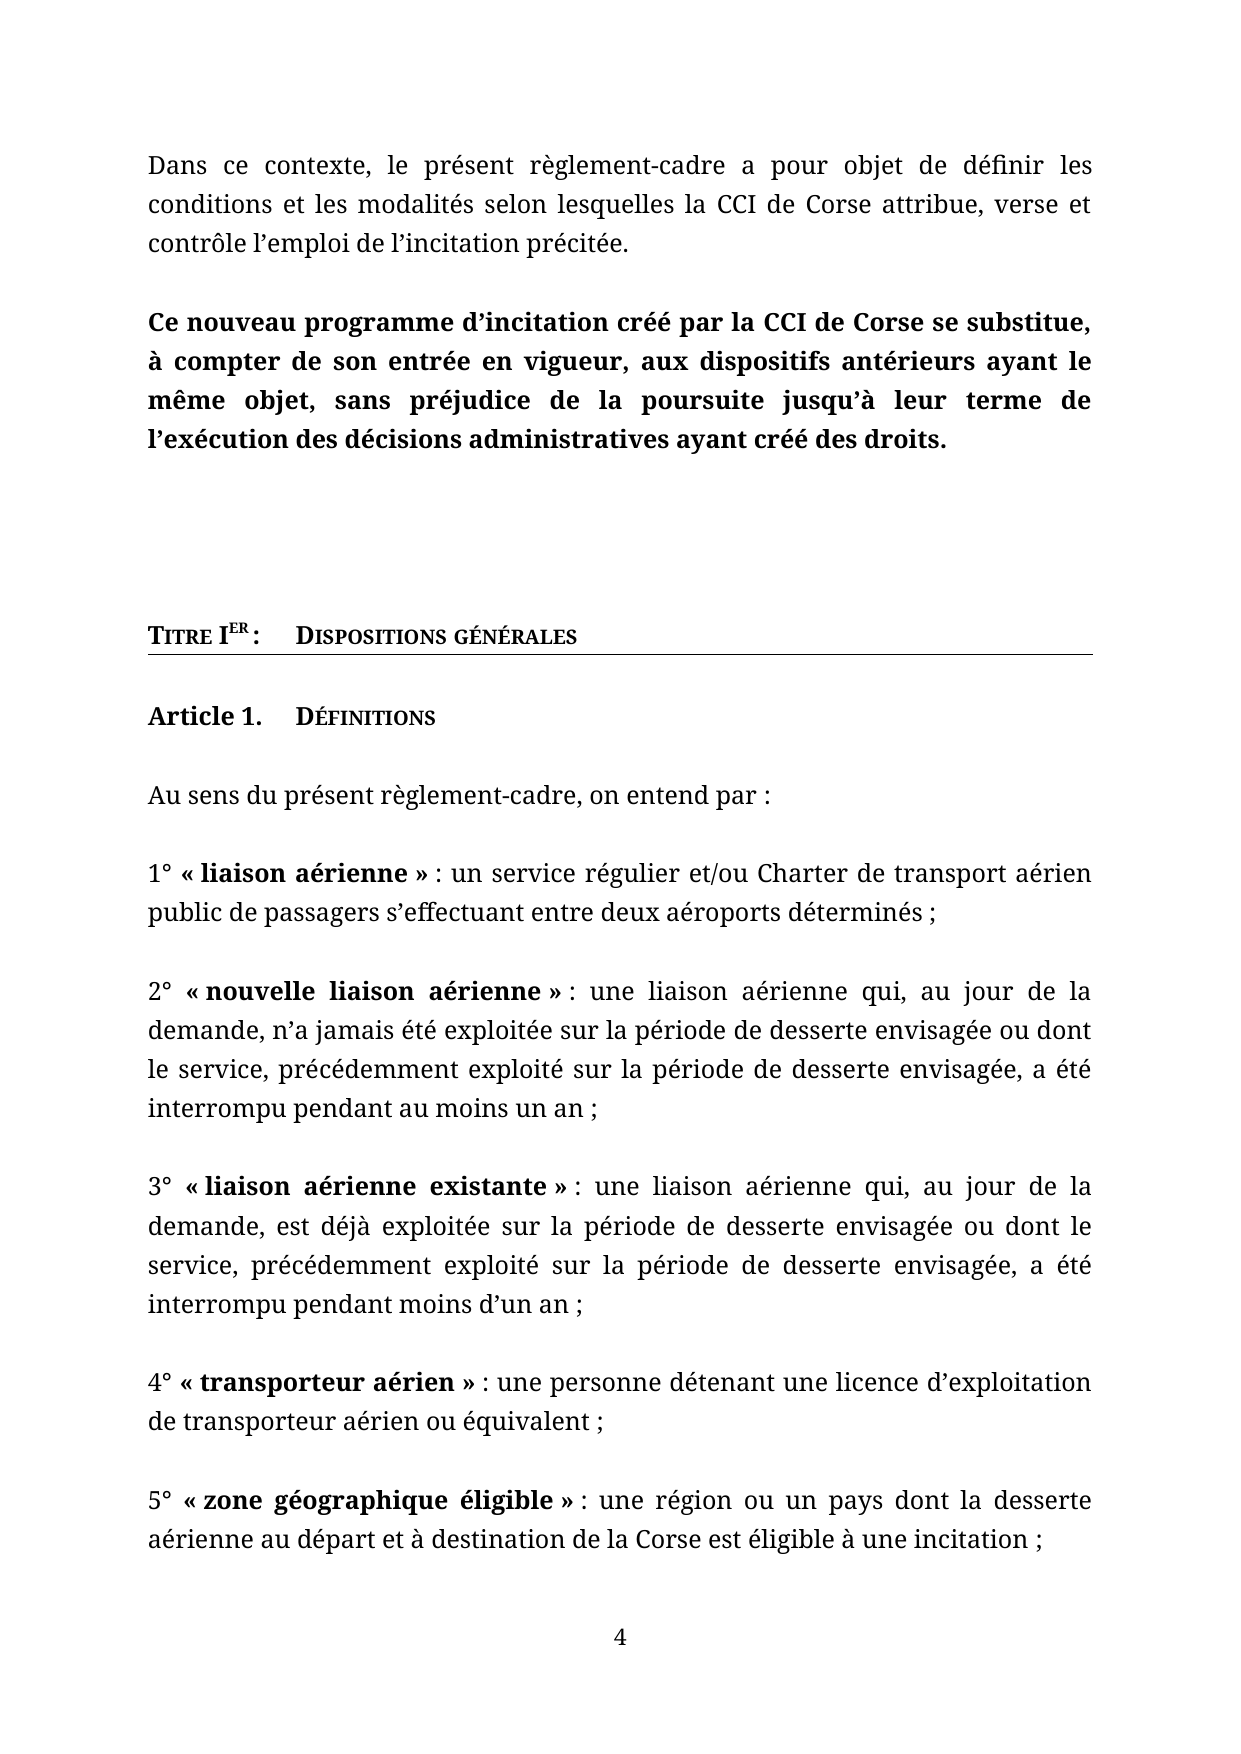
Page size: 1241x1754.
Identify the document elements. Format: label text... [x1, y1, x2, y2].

text 5° « zone géographique éligible » : une région ou un pays dont la desserte aérienne au départ et à destination de la Corse est éligible à une incitation ; [148, 1482, 1093, 1556]
text 1° « liaison aérienne » : un service régulier et/ou Charter de transport aérien public de passagers s’effectuant entre deux aéroports déterminés ; [148, 856, 1093, 929]
list Définitions [148, 699, 1093, 733]
text Au sens du présent règlement-cadre, on entend par : [148, 777, 1093, 811]
text Dans ce contexte, le présent règlement-cadre a pour objet de définir les conditions et les modalités selon lesquelles la CCI de Corse attribue, verse et contrôle l’emploi de l’incitation précitée. [148, 148, 1093, 260]
text Ce nouveau programme d’incitation créé par la CCI de Corse se substitue, à compter de son entrée en vigueur, aux dispositifs antérieurs ayant le même objet, sans préjudice de la poursuite jusqu’à leur terme de l’exécution des décisions administratives ayant créé des droits. [148, 304, 1093, 456]
text 4° « transporteur aérien » : une personne détenant une licence d’exploitation de transporteur aérien ou équivalent ; [148, 1365, 1093, 1438]
text Titre IER : Dispositions générales [148, 618, 1093, 654]
text 2° « nouvelle liaison aérienne » : une liaison aérienne qui, au jour de la demande, n’a jamais été exploitée sur la période de desserte envisagée ou dont le service, précédemment exploité sur la période de desserte envisagée, a été interrompu pendant au moins un an ; [148, 973, 1093, 1125]
text 3° « liaison aérienne existante » : une liaison aérienne qui, au jour de la demande, est déjà exploitée sur la période de desserte envisagée ou dont le service, précédemment exploité sur la période de desserte envisagée, a été interrompu pendant moins d’un an ; [148, 1169, 1093, 1321]
